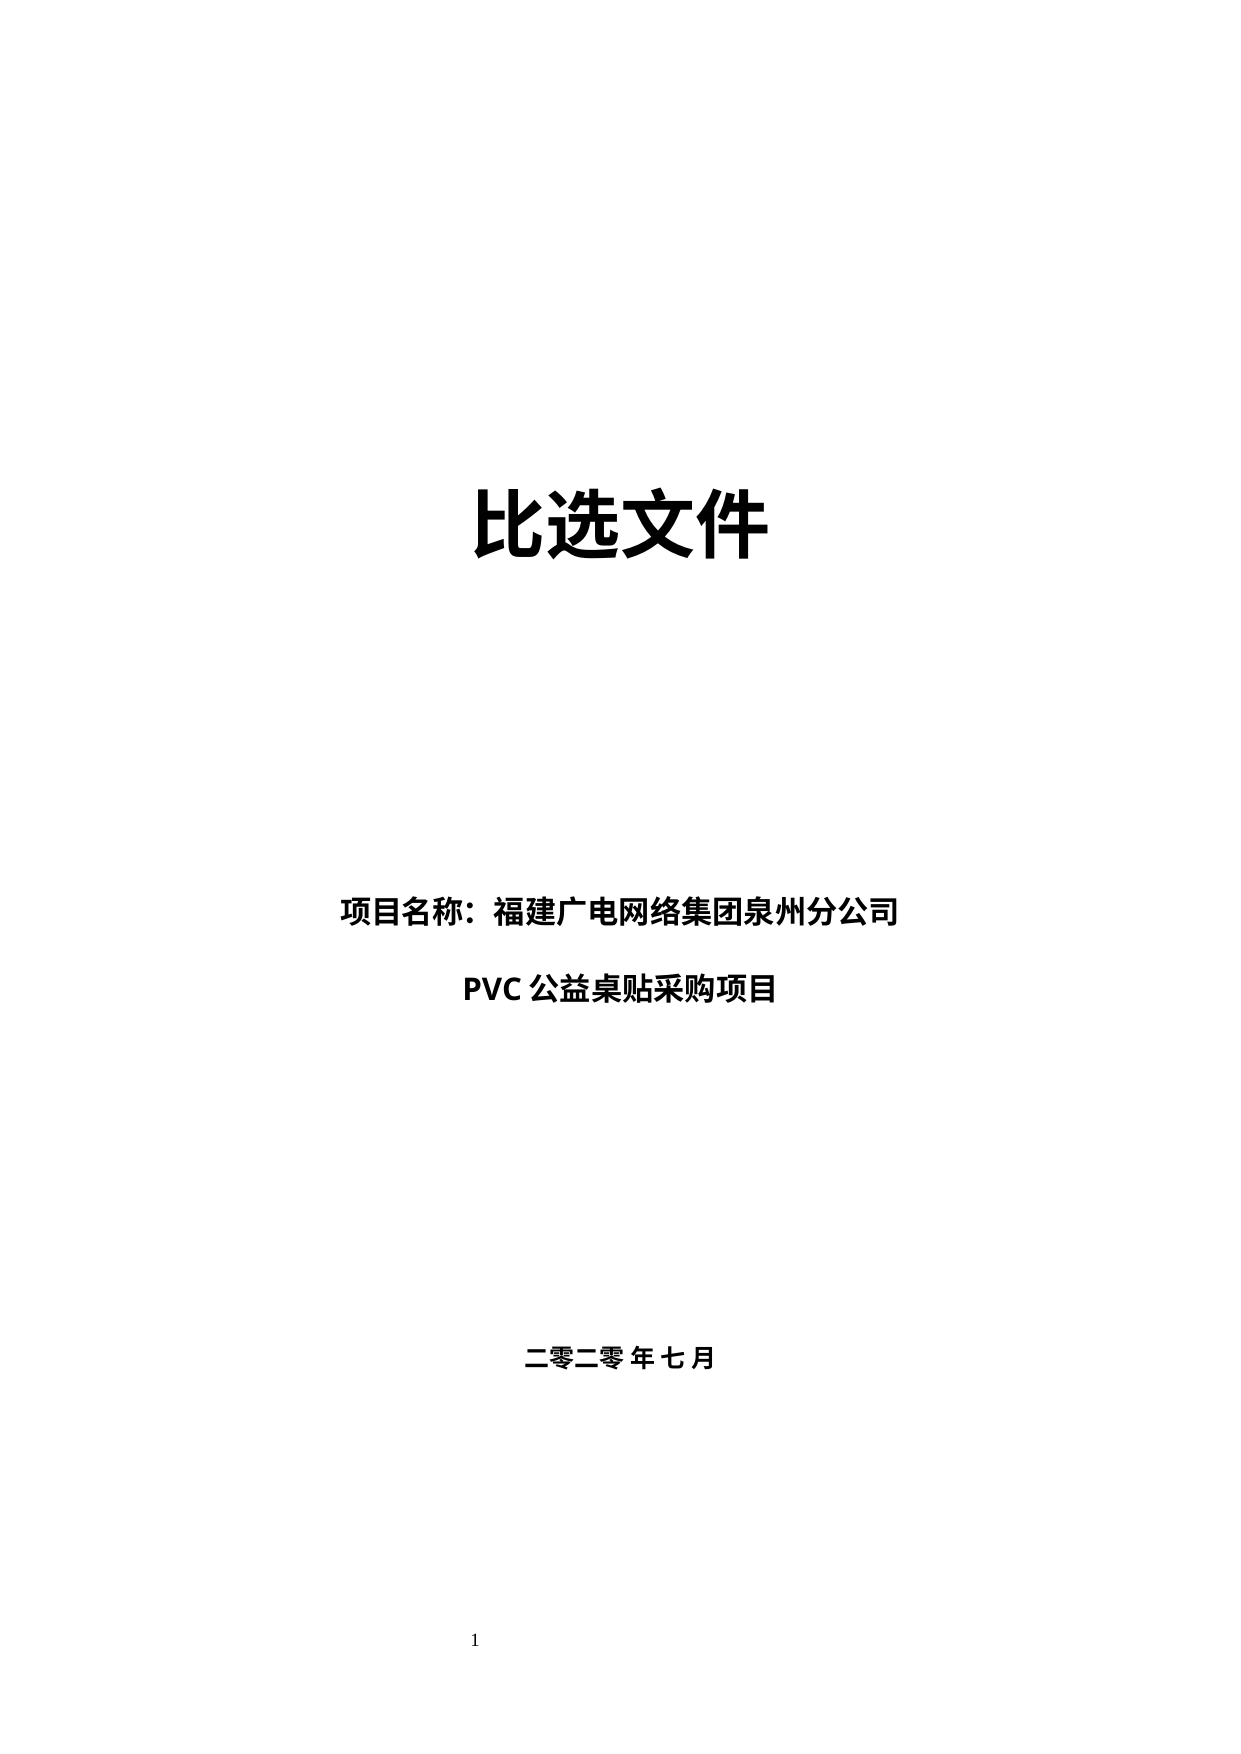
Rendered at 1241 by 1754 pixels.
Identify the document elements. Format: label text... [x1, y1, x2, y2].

text 项目名称：福建广电网络集团泉州分公司 [187, 877, 1053, 942]
text 比选文件 [187, 454, 1053, 584]
text PVC公益桌贴采购项目 [187, 954, 1053, 1019]
text 二零二零 年 七 月 [187, 1324, 1053, 1389]
